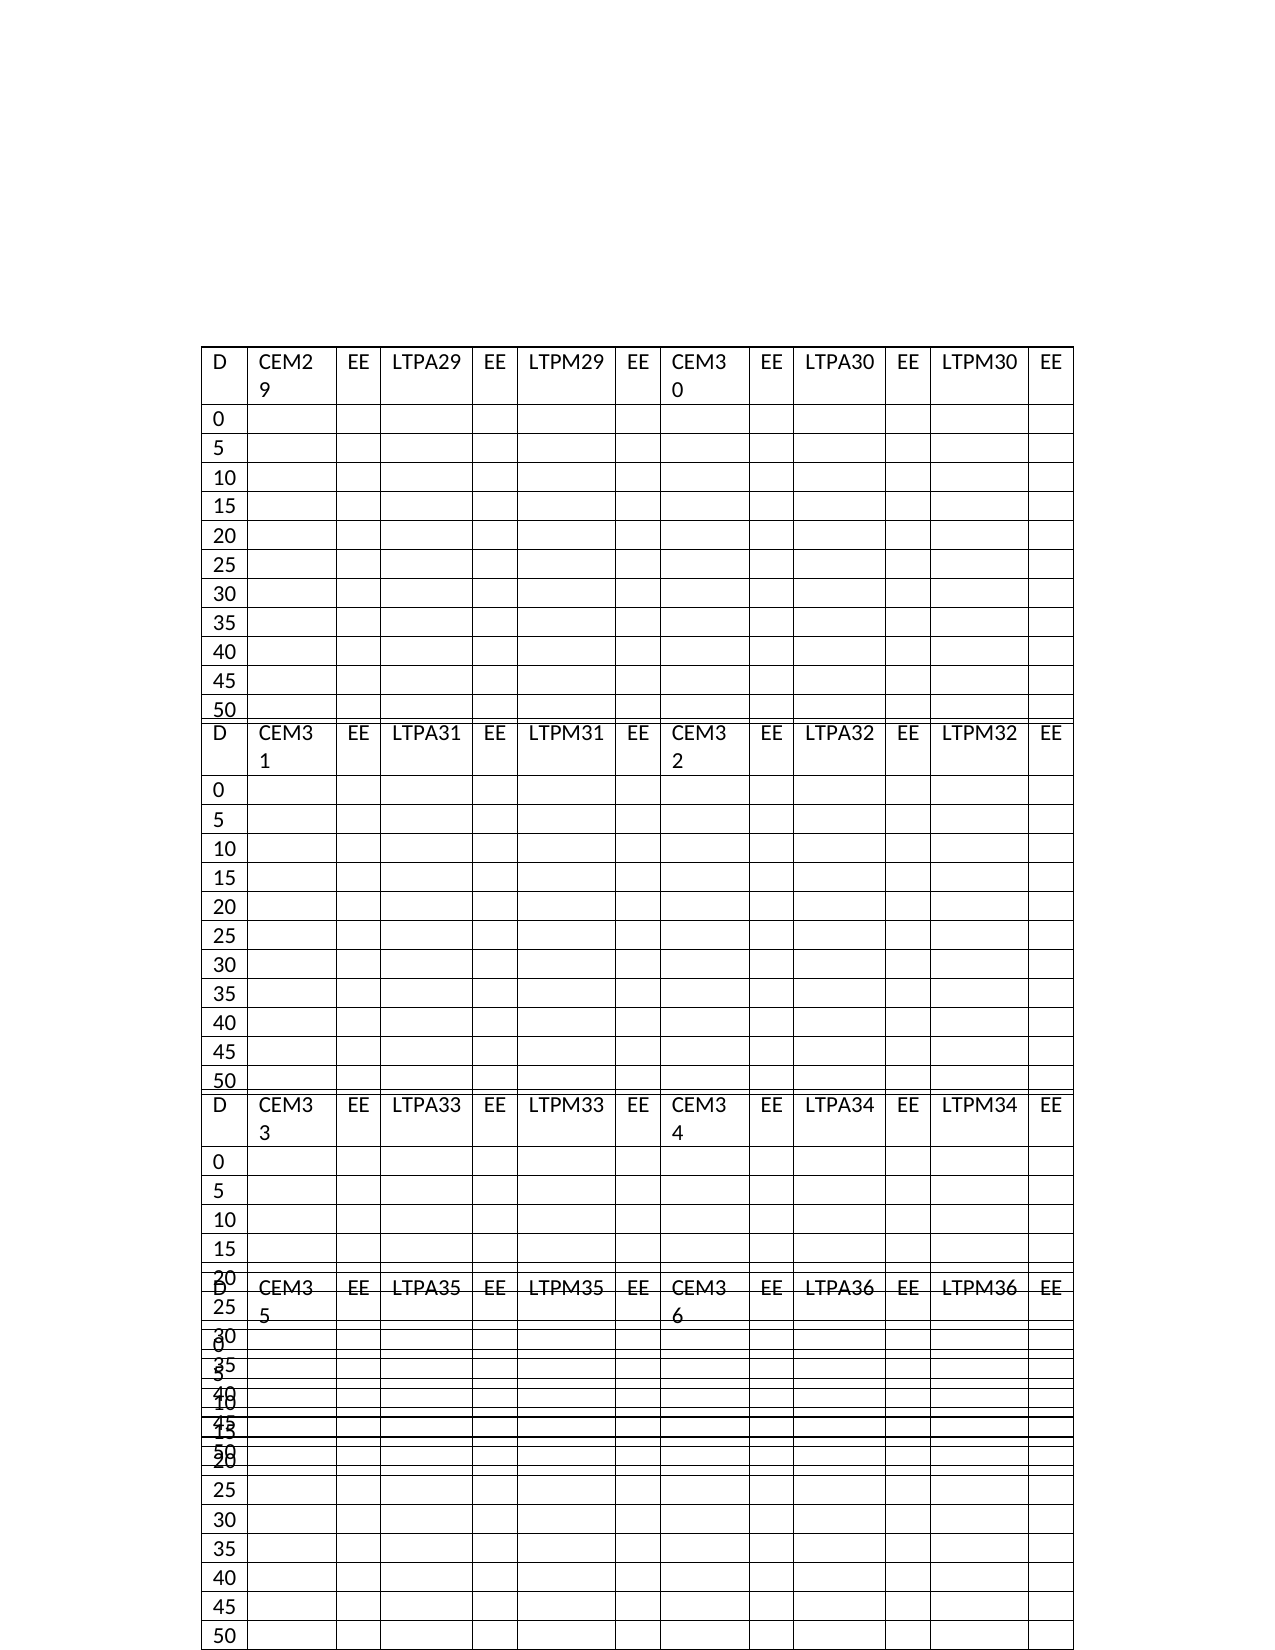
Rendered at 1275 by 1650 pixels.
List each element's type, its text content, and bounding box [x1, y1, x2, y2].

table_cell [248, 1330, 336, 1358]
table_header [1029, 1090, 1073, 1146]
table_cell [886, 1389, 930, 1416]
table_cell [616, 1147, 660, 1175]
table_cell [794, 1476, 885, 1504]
table_cell [750, 405, 793, 432]
table_cell [381, 434, 472, 462]
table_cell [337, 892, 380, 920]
table_cell [248, 637, 336, 665]
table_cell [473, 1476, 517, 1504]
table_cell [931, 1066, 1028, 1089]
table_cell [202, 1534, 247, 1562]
table_cell [337, 695, 380, 718]
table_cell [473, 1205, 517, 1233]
table_cell [381, 405, 472, 432]
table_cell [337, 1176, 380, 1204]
table_cell [794, 579, 885, 607]
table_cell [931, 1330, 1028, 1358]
table_cell [248, 776, 336, 804]
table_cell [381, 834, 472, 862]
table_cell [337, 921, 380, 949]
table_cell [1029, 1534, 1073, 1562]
table_cell [931, 666, 1028, 694]
table_cell [518, 637, 615, 665]
table_header EE [473, 348, 517, 403]
table_cell [248, 434, 336, 462]
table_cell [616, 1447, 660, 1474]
table_cell [248, 405, 336, 432]
table_cell [1029, 695, 1073, 718]
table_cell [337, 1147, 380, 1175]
table_cell [337, 521, 380, 549]
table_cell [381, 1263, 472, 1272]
table_cell 30 [202, 579, 247, 607]
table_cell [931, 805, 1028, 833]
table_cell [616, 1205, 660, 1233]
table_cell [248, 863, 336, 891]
table_header EE [1029, 348, 1073, 403]
table_cell [616, 776, 660, 804]
table_cell [886, 521, 930, 549]
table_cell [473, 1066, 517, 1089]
table_cell [473, 550, 517, 578]
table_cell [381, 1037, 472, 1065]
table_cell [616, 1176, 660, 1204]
table_cell [750, 666, 793, 694]
table_cell [337, 434, 380, 462]
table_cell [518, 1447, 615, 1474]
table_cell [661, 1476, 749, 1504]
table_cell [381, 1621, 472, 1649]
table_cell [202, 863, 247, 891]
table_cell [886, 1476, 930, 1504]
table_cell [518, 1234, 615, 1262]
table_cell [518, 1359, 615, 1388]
table_cell [381, 666, 472, 694]
table_cell [381, 550, 472, 578]
table_cell 0 [202, 405, 247, 432]
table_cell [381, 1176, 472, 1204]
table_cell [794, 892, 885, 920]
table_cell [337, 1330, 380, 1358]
table_cell [616, 666, 660, 694]
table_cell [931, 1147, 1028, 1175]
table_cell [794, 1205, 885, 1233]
table_cell [473, 492, 517, 520]
table_cell [886, 579, 930, 607]
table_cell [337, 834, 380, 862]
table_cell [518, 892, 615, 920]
table_cell [794, 695, 885, 718]
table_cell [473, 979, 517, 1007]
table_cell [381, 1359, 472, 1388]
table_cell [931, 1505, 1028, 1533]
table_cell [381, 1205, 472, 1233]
table_cell [1029, 463, 1073, 491]
table_header EE [750, 348, 793, 403]
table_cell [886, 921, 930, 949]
table_cell [381, 579, 472, 607]
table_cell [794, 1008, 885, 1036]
table_header LTPA32 [794, 719, 885, 774]
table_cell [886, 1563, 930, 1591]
table_header EE [473, 719, 517, 774]
table_cell [794, 434, 885, 462]
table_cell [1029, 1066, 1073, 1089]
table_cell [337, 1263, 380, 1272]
table_cell [616, 550, 660, 578]
table_cell [661, 521, 749, 549]
table_header EE [337, 719, 380, 774]
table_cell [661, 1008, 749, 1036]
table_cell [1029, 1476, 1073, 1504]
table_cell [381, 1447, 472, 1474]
table_cell 15 [202, 492, 247, 520]
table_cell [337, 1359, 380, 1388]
table_cell [886, 405, 930, 432]
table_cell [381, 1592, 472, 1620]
table_cell [473, 666, 517, 694]
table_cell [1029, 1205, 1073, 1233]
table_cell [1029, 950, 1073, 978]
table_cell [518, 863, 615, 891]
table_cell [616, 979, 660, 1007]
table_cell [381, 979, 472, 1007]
table_cell [337, 492, 380, 520]
table_cell [337, 550, 380, 578]
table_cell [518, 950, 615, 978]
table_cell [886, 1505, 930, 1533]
table_cell [518, 521, 615, 549]
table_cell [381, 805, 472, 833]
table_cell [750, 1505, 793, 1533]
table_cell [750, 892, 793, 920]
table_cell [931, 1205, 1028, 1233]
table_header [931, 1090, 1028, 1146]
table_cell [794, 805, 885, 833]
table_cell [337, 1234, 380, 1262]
table_cell [616, 434, 660, 462]
table_cell [1029, 434, 1073, 462]
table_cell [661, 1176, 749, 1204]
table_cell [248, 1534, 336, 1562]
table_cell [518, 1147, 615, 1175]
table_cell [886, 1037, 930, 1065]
table_header CEM30 [661, 348, 749, 403]
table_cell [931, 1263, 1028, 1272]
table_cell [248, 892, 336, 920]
table_cell [886, 608, 930, 636]
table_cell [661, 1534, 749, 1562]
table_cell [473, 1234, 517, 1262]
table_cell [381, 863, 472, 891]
table_cell [931, 463, 1028, 491]
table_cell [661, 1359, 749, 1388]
table_cell [248, 608, 336, 636]
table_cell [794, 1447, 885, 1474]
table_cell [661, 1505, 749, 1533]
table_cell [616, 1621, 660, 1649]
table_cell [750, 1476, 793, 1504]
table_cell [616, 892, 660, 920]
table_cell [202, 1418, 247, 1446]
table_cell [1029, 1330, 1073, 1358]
table_header EE [616, 719, 660, 774]
table_header LTPA29 [381, 348, 472, 403]
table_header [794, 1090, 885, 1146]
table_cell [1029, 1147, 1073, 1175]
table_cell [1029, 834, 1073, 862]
table_cell [931, 492, 1028, 520]
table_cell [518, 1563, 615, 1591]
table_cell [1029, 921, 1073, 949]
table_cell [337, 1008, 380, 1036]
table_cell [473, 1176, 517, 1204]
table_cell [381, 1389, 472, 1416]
table_cell [248, 550, 336, 578]
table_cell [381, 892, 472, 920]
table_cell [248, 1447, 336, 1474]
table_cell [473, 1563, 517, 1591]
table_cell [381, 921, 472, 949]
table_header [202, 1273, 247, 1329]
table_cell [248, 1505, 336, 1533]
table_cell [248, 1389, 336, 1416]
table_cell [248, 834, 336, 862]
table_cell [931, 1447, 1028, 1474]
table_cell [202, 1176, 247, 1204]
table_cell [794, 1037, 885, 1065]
table_cell [1029, 608, 1073, 636]
table_cell 0 [202, 776, 247, 804]
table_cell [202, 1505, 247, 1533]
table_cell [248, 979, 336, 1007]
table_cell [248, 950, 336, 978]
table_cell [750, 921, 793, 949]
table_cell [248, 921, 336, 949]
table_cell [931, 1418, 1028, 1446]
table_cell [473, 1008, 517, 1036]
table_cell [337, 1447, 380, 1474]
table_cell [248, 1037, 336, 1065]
table_cell [381, 492, 472, 520]
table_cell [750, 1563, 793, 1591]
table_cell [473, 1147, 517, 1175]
table_cell [248, 695, 336, 718]
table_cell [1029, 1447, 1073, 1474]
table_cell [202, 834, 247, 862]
table_cell [1029, 579, 1073, 607]
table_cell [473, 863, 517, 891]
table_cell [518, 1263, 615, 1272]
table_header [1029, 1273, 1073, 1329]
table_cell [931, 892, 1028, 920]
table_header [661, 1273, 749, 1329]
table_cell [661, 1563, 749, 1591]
table_cell 50 [202, 695, 247, 718]
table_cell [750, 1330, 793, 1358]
table_cell [661, 434, 749, 462]
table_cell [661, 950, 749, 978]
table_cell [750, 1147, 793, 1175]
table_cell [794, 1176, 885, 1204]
table_header EE [616, 348, 660, 403]
table_cell [794, 637, 885, 665]
table_cell 40 [202, 637, 247, 665]
table_cell [886, 463, 930, 491]
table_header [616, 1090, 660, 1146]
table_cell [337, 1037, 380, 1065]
table_cell [931, 579, 1028, 607]
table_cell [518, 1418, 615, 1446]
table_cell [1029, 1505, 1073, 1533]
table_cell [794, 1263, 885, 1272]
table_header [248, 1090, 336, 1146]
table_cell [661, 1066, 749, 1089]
table_header LTPA30 [794, 348, 885, 403]
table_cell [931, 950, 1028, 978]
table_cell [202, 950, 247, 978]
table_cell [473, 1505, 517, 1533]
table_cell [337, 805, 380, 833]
table_cell [248, 666, 336, 694]
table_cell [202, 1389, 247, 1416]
table_cell [473, 405, 517, 432]
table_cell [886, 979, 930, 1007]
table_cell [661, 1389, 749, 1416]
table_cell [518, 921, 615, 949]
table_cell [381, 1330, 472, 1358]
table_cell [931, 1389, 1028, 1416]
table_cell [381, 521, 472, 549]
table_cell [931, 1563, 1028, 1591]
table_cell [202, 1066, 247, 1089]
table_cell [616, 463, 660, 491]
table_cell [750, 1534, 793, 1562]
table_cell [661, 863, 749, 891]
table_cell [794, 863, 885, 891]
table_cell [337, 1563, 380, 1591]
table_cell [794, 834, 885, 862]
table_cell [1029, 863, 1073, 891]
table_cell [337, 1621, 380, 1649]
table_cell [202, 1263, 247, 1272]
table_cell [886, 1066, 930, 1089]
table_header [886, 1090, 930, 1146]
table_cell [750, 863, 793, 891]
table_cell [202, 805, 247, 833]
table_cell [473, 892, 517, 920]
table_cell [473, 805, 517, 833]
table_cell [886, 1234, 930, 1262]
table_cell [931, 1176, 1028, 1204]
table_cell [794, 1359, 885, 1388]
table_cell [661, 550, 749, 578]
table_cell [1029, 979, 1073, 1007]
table_cell [886, 695, 930, 718]
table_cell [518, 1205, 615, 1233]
table_cell [931, 434, 1028, 462]
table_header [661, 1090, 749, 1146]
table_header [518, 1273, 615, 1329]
table_cell [616, 608, 660, 636]
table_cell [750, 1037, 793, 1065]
table_cell [661, 637, 749, 665]
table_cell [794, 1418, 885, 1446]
table_cell [750, 434, 793, 462]
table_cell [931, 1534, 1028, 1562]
table_cell [616, 521, 660, 549]
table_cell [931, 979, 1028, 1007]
table_cell [473, 776, 517, 804]
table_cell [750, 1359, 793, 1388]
table_cell [886, 550, 930, 578]
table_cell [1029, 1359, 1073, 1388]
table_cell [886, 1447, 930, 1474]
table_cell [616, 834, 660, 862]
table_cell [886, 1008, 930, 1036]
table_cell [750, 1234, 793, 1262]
table_cell [794, 463, 885, 491]
table_cell 45 [202, 666, 247, 694]
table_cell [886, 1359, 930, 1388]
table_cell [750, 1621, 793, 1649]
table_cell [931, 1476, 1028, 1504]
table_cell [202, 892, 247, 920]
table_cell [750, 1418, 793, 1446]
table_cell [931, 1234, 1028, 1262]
table_cell [518, 463, 615, 491]
table_cell [1029, 666, 1073, 694]
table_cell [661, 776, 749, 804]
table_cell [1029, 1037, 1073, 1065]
table_cell [518, 695, 615, 718]
table_header LTPM29 [518, 348, 615, 403]
table_cell [1029, 550, 1073, 578]
table_cell [1029, 405, 1073, 432]
table_cell [518, 434, 615, 462]
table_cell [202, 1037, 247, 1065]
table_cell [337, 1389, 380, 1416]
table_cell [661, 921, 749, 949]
table_cell 35 [202, 608, 247, 636]
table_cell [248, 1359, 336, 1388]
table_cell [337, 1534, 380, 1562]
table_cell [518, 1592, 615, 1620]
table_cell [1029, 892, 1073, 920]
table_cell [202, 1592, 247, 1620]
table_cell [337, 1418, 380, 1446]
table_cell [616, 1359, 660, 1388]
table_cell [337, 463, 380, 491]
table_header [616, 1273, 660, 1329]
table_cell [750, 550, 793, 578]
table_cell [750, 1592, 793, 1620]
table_header D [202, 348, 247, 403]
table_header CEM29 [248, 348, 336, 403]
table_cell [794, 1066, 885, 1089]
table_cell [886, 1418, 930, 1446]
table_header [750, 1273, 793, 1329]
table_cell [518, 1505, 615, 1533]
table_cell 5 [202, 434, 247, 462]
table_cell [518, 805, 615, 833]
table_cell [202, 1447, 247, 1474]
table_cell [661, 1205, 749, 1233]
table_cell [661, 608, 749, 636]
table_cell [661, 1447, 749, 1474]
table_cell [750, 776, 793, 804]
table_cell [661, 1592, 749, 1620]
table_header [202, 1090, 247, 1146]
table_cell [518, 579, 615, 607]
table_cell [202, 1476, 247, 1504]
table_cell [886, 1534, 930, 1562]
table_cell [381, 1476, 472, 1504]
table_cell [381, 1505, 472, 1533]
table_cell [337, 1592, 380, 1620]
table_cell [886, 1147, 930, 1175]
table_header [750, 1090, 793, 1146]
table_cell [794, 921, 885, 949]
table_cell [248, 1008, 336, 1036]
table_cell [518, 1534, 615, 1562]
table_cell [337, 405, 380, 432]
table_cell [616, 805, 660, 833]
table_cell [518, 608, 615, 636]
table_cell [931, 637, 1028, 665]
table_header EE [750, 719, 793, 774]
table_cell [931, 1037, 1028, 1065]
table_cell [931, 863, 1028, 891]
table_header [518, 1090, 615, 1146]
table_cell 10 [202, 463, 247, 491]
table_cell [931, 608, 1028, 636]
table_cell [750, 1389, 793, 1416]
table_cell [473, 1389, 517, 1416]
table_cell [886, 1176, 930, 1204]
table_cell [750, 521, 793, 549]
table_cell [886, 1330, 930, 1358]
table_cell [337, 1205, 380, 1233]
table_cell [337, 637, 380, 665]
table_cell [248, 521, 336, 549]
table_cell [248, 579, 336, 607]
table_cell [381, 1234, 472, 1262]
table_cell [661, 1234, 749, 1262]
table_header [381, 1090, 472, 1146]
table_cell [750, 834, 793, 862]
table_cell [616, 492, 660, 520]
table_cell [750, 637, 793, 665]
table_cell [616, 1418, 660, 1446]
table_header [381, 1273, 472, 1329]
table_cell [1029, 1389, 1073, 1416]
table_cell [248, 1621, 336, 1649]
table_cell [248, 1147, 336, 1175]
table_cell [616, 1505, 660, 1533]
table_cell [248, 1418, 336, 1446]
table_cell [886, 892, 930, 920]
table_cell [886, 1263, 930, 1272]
table_cell [1029, 637, 1073, 665]
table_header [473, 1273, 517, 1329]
table_cell [886, 492, 930, 520]
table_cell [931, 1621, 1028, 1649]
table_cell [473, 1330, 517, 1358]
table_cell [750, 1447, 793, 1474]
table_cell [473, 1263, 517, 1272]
table_header CEM32 [661, 719, 749, 774]
table_cell [337, 666, 380, 694]
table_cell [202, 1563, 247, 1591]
table_cell 25 [202, 550, 247, 578]
table_cell [381, 463, 472, 491]
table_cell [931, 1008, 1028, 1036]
table_cell [518, 492, 615, 520]
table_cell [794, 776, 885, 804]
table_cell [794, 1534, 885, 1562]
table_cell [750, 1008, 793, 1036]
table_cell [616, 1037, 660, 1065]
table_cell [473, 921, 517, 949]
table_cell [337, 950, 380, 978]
table_cell [750, 579, 793, 607]
table_header EE [886, 719, 930, 774]
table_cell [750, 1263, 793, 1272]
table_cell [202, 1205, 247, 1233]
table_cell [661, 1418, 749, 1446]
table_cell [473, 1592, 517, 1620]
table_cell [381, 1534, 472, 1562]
table_header D [202, 719, 247, 774]
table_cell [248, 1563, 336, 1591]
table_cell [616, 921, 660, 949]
table_cell [661, 695, 749, 718]
table_cell [661, 405, 749, 432]
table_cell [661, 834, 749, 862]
table_cell [661, 579, 749, 607]
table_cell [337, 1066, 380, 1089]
table_cell [661, 463, 749, 491]
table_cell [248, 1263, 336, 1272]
table_cell [931, 521, 1028, 549]
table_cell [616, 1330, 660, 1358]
table_cell [381, 776, 472, 804]
table_cell [473, 695, 517, 718]
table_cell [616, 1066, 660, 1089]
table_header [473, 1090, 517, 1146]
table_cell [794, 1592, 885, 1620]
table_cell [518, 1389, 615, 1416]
table_cell [518, 666, 615, 694]
table_cell [794, 492, 885, 520]
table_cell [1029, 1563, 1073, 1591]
table_cell [1029, 521, 1073, 549]
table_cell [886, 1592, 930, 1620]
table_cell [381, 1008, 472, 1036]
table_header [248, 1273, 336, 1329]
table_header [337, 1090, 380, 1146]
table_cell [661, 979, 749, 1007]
table_cell [337, 776, 380, 804]
table_cell [886, 434, 930, 462]
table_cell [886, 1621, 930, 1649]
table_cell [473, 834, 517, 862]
table_cell [473, 579, 517, 607]
table_cell [381, 608, 472, 636]
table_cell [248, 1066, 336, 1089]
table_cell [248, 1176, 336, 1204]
table_cell [518, 550, 615, 578]
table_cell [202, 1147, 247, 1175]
table_cell [473, 463, 517, 491]
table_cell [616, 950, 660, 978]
table_header LTPM31 [518, 719, 615, 774]
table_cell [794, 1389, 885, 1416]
table_cell [750, 608, 793, 636]
table_cell [473, 608, 517, 636]
table_cell [794, 521, 885, 549]
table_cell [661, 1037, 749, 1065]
table_cell [750, 492, 793, 520]
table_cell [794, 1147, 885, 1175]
table_cell [473, 434, 517, 462]
table_cell [661, 666, 749, 694]
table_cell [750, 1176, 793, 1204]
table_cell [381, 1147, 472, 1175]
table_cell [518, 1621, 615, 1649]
table_cell [750, 695, 793, 718]
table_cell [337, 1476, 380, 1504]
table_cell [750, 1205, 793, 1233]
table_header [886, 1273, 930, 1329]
table_cell [886, 637, 930, 665]
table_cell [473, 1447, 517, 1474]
table_cell [750, 463, 793, 491]
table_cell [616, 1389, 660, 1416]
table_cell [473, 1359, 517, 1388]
table_cell [473, 637, 517, 665]
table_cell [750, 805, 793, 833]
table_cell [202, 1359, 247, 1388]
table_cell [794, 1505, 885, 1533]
table_cell [931, 405, 1028, 432]
table_header LTPM32 [931, 719, 1028, 774]
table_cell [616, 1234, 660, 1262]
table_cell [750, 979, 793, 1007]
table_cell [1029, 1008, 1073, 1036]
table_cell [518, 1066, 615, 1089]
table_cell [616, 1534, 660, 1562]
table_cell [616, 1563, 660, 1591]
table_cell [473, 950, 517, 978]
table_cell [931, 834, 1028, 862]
table_header LTPM30 [931, 348, 1028, 403]
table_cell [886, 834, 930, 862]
table_header EE [886, 348, 930, 403]
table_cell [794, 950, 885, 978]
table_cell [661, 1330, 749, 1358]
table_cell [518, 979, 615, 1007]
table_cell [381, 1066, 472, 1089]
table_cell [381, 637, 472, 665]
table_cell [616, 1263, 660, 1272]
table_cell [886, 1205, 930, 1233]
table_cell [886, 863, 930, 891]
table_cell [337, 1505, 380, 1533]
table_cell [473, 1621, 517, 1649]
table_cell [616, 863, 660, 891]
table_header CEM31 [248, 719, 336, 774]
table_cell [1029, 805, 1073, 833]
table_cell [616, 405, 660, 432]
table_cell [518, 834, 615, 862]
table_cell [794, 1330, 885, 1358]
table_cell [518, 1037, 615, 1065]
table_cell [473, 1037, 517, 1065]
table_cell [518, 405, 615, 432]
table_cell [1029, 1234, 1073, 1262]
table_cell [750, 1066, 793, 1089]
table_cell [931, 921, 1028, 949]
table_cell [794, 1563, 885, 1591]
table_cell [1029, 492, 1073, 520]
table_cell [381, 695, 472, 718]
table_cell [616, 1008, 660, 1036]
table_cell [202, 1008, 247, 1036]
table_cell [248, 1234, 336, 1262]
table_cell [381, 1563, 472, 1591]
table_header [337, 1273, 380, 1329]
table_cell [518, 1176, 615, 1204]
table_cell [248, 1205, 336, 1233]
table_cell [661, 492, 749, 520]
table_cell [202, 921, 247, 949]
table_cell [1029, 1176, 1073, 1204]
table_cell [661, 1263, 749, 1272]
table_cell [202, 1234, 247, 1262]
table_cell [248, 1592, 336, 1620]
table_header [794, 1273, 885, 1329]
table_cell [794, 405, 885, 432]
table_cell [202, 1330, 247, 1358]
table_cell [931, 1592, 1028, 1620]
table_cell [337, 608, 380, 636]
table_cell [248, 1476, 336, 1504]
table_cell [794, 550, 885, 578]
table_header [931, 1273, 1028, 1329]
table_cell 20 [202, 521, 247, 549]
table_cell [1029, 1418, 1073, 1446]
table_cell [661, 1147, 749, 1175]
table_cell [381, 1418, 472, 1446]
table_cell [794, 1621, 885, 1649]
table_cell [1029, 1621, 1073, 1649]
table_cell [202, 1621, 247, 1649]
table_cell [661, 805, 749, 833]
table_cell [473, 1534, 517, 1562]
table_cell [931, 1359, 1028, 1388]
table_cell [616, 695, 660, 718]
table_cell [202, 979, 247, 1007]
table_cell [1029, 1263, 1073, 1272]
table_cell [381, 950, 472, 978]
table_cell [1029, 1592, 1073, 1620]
table_cell [794, 608, 885, 636]
table_cell [473, 521, 517, 549]
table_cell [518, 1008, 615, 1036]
table_cell [794, 666, 885, 694]
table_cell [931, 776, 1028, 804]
table_cell [886, 666, 930, 694]
table_cell [616, 579, 660, 607]
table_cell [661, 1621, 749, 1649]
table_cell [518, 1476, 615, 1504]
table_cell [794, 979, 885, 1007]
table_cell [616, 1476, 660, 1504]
table_header LTPA31 [381, 719, 472, 774]
table_cell [248, 463, 336, 491]
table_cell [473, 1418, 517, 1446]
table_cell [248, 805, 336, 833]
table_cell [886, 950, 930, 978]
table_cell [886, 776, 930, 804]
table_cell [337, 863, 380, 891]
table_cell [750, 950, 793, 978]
table_cell [931, 695, 1028, 718]
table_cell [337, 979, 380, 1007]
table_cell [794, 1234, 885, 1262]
table_cell [248, 492, 336, 520]
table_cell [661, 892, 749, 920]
table_cell [337, 579, 380, 607]
table_cell [518, 776, 615, 804]
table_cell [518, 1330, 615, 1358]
table_cell [616, 637, 660, 665]
table_header EE [1029, 719, 1073, 774]
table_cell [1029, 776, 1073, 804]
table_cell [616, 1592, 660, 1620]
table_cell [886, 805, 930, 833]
table_header EE [337, 348, 380, 403]
table_cell [931, 550, 1028, 578]
